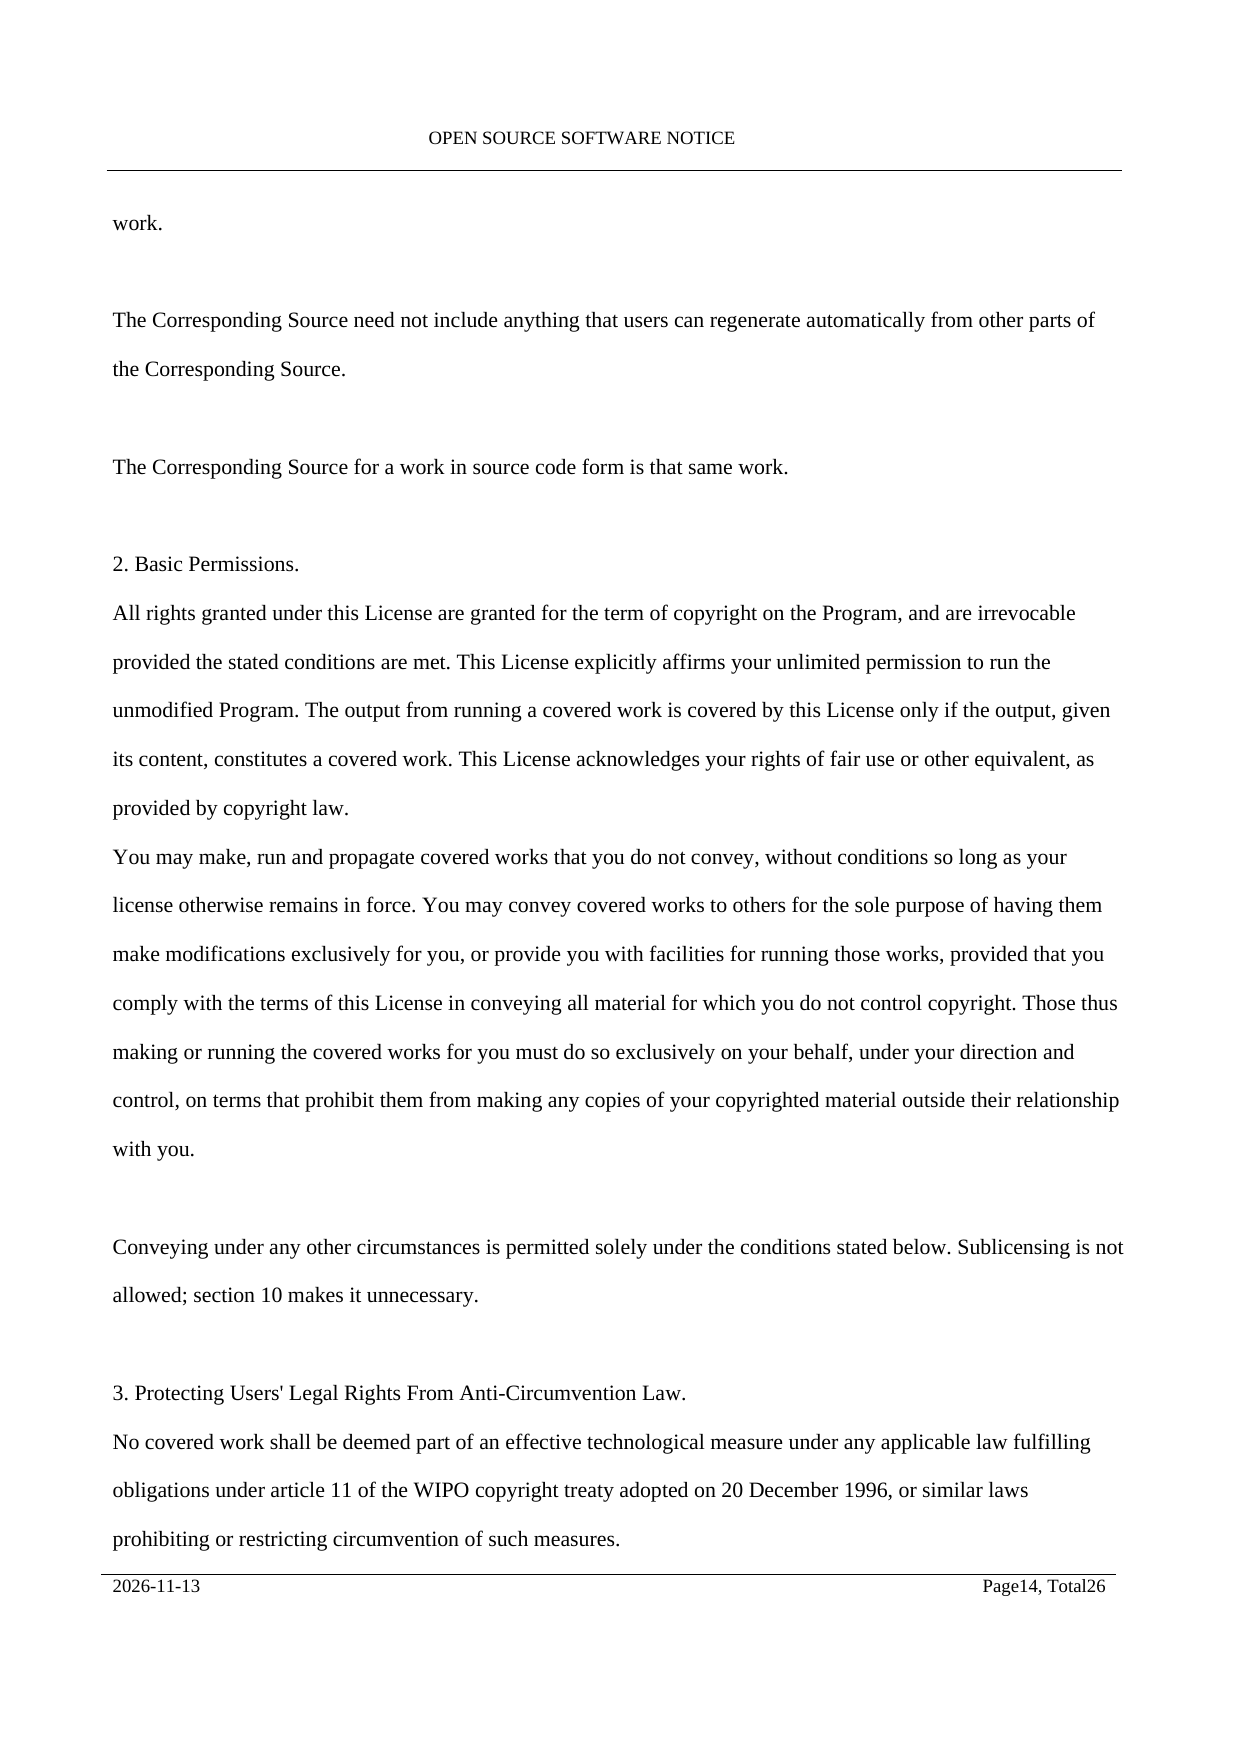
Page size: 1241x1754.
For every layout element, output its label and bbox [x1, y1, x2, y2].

text [112, 206, 1128, 1555]
